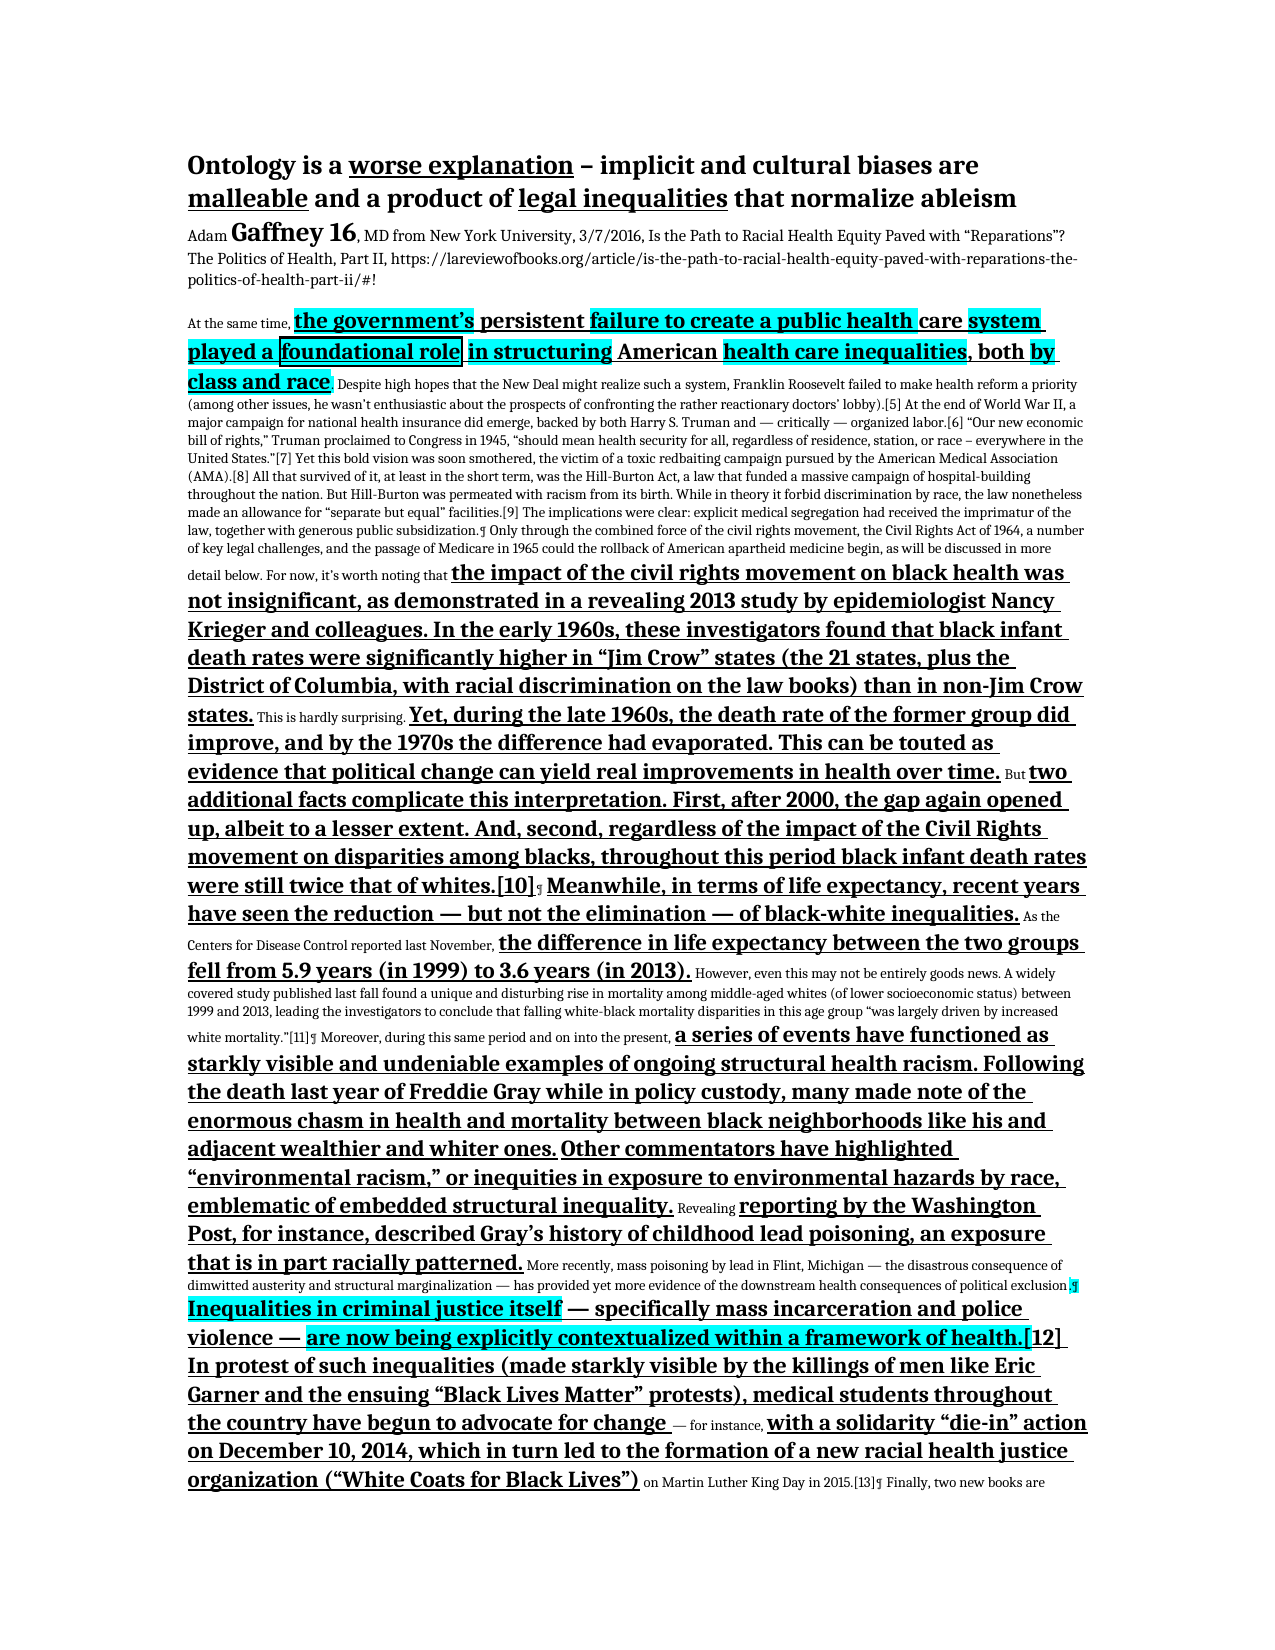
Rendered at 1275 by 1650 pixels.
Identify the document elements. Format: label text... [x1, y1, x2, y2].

text Adam Gaffney 16, MD from New York University, 3/7/2016, Is the Path to Racial Health Equity Paved with “Reparations”? The Politics of Health, Part II, https://lareviewofbooks.org/article/is-the-path-to-racial-health-equity-paved-with-reparations-the-politics-of-health-part-ii/#! [187, 217, 1087, 289]
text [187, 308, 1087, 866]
subtitle Ontology is a worse explanation – implicit and cultural biases are malleable and a product of legal inequalities that normalize ableism [187, 150, 1087, 215]
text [187, 867, 1087, 1493]
